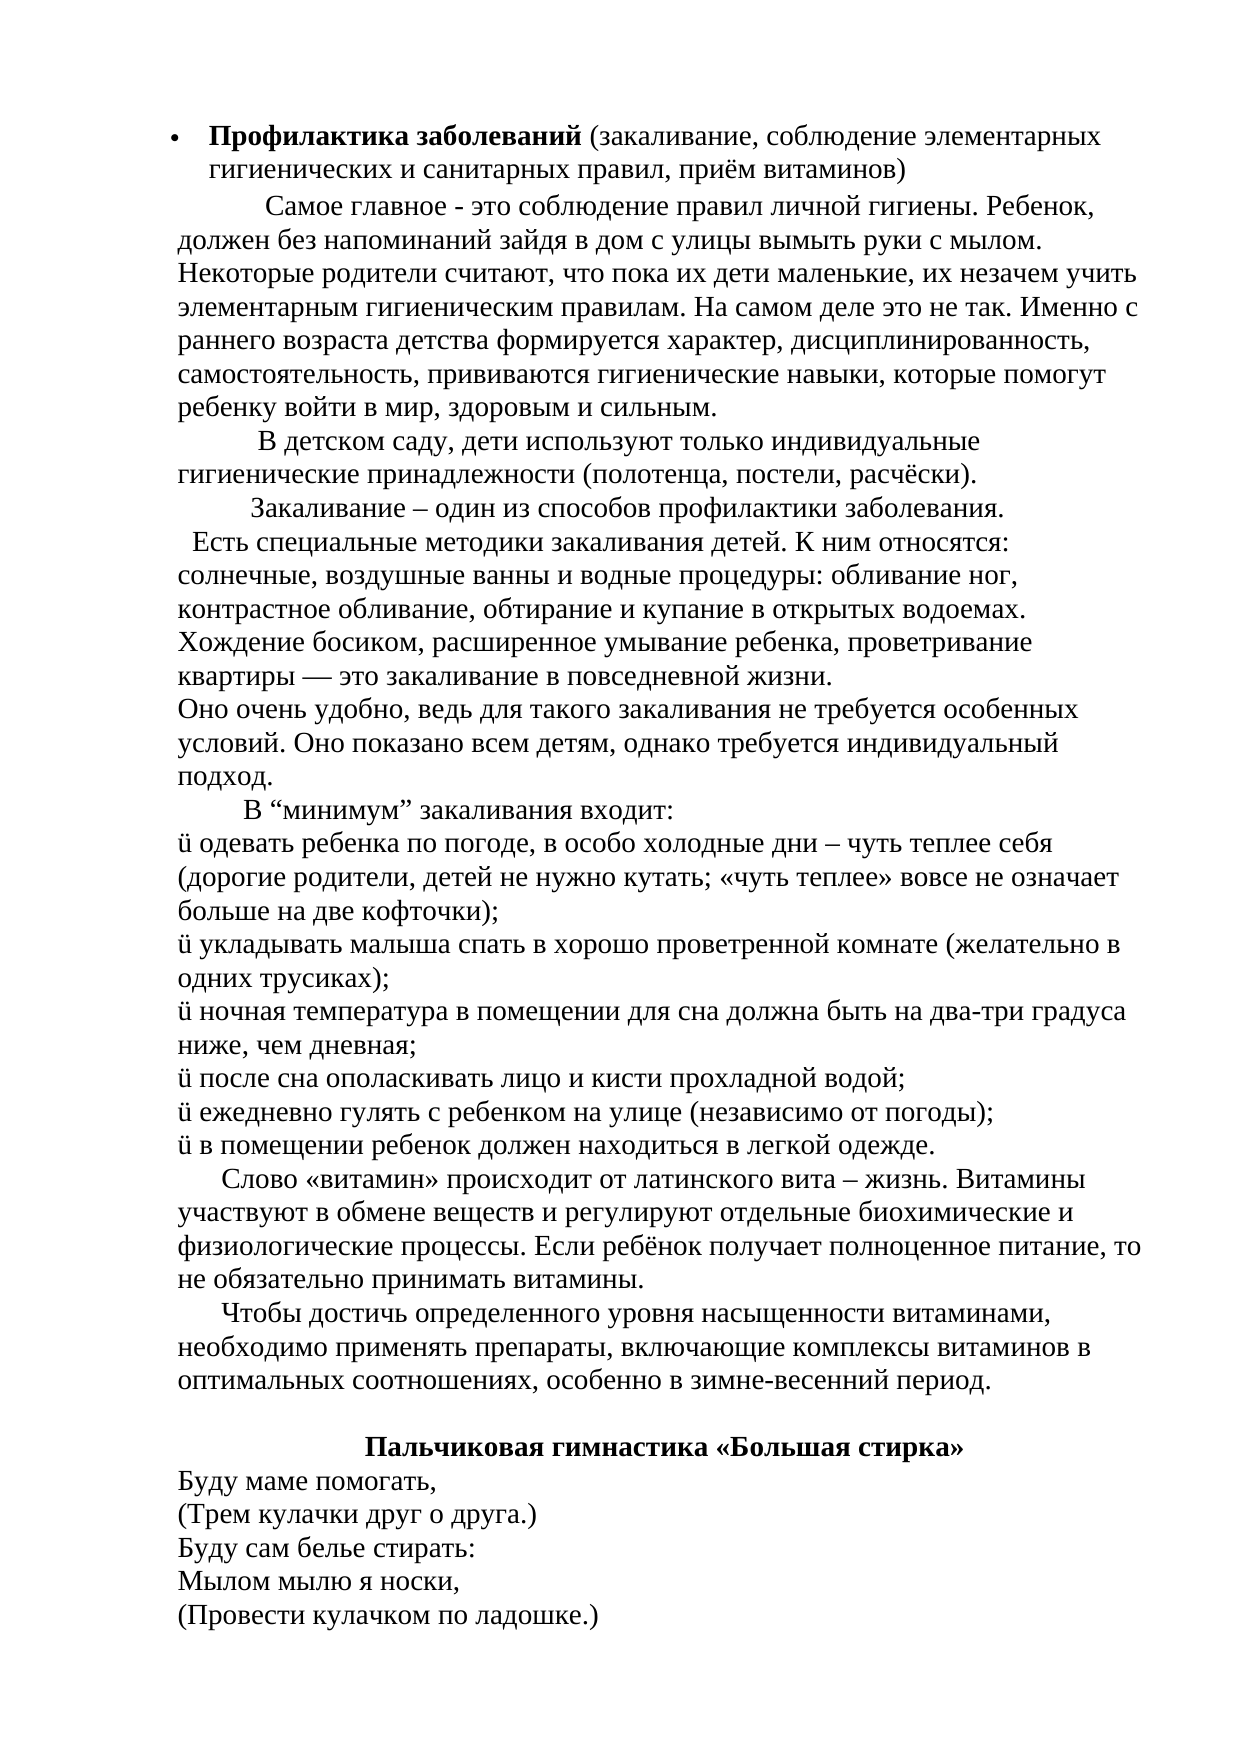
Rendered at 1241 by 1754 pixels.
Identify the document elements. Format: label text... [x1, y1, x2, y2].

text ü укладывать малыша спать в хорошо проветренной комнате (желательно в одних трусиках); [177, 926, 1152, 993]
text ü в помещении ребенок должен находиться в легкой одежде. [177, 1127, 1152, 1161]
list Профилактика заболеваний (закаливание, соблюдение элементарных гигиенических и санитарных правил, приём витаминов) [171, 118, 1152, 185]
text Есть специальные методики закаливания детей. К ним относятся: солнечные, воздушные ванны и водные процедуры: обливание ног, контрастное обливание, обтирание и купание в открытых водоемах. [177, 524, 1152, 624]
text Слово «витамин» происходит от латинского вита – жизнь. Витамины участвуют в обмене веществ и регулируют отдельные биохимические и физиологические процессы. Если ребёнок получает полноценное питание, то не обязательно принимать витамины. [177, 1161, 1152, 1295]
text (Трем кулачки друг о друга.) [177, 1496, 1152, 1530]
text Буду маме помогать, [177, 1463, 1152, 1496]
text ü ежедневно гулять с ребенком на улице (независимо от погоды); [177, 1094, 1152, 1127]
text Закаливание – один из способов профилактики заболевания. [177, 490, 1152, 524]
text Некоторые родители считают, что пока их дети маленькие, их незачем учить элементарным гигиеническим правилам. На самом деле это не так. Именно с раннего возраста детства формируется характер, дисциплинированность, самостоятельность, прививаются гигиенические навыки, которые помогут ребенку войти в мир, здоровым и сильным. [177, 255, 1152, 423]
text Чтобы достичь определенного уровня насыщенности витаминами, необходимо применять препараты, включающие комплексы витаминов в оптимальных соотношениях, особенно в зимне-весенний период. [177, 1295, 1152, 1396]
text ü после сна ополаскивать лицо и кисти прохладной водой; [177, 1060, 1152, 1094]
text В “минимум” закаливания входит: [177, 792, 1152, 826]
text Самое главное - это соблюдение правил личной гигиены. Ребенок, должен без напоминаний зайдя в дом с улицы вымыть руки с мылом. [177, 188, 1152, 255]
text ü ночная температура в помещении для сна должна быть на два-три градуса ниже, чем дневная; [177, 993, 1152, 1060]
text Буду сам белье стирать: [177, 1530, 1152, 1563]
text Мылом мылю я носки, [177, 1563, 1152, 1597]
text ü одевать ребенка по погоде, в особо холодные дни – чуть теплее себя (дорогие родители, детей не нужно кутать; «чуть теплее» вовсе не означает больше на две кофточки); [177, 826, 1152, 926]
text Хождение босиком, расширенное умывание ребенка, проветривание квартиры — это закаливание в повседневной жизни. [177, 624, 1152, 691]
text Пальчиковая гимнастика «Большая стирка» [177, 1429, 1152, 1463]
text (Провести кулачком по ладошке.) [177, 1597, 1152, 1631]
text В детском саду, дети используют только индивидуальные гигиенические принадлежности (полотенца, постели, расчёски). [177, 423, 1152, 490]
text Оно очень удобно, ведь для такого закаливания не требуется особенных условий. Оно показано всем детям, однако требуется индивидуальный подход. [177, 691, 1152, 792]
